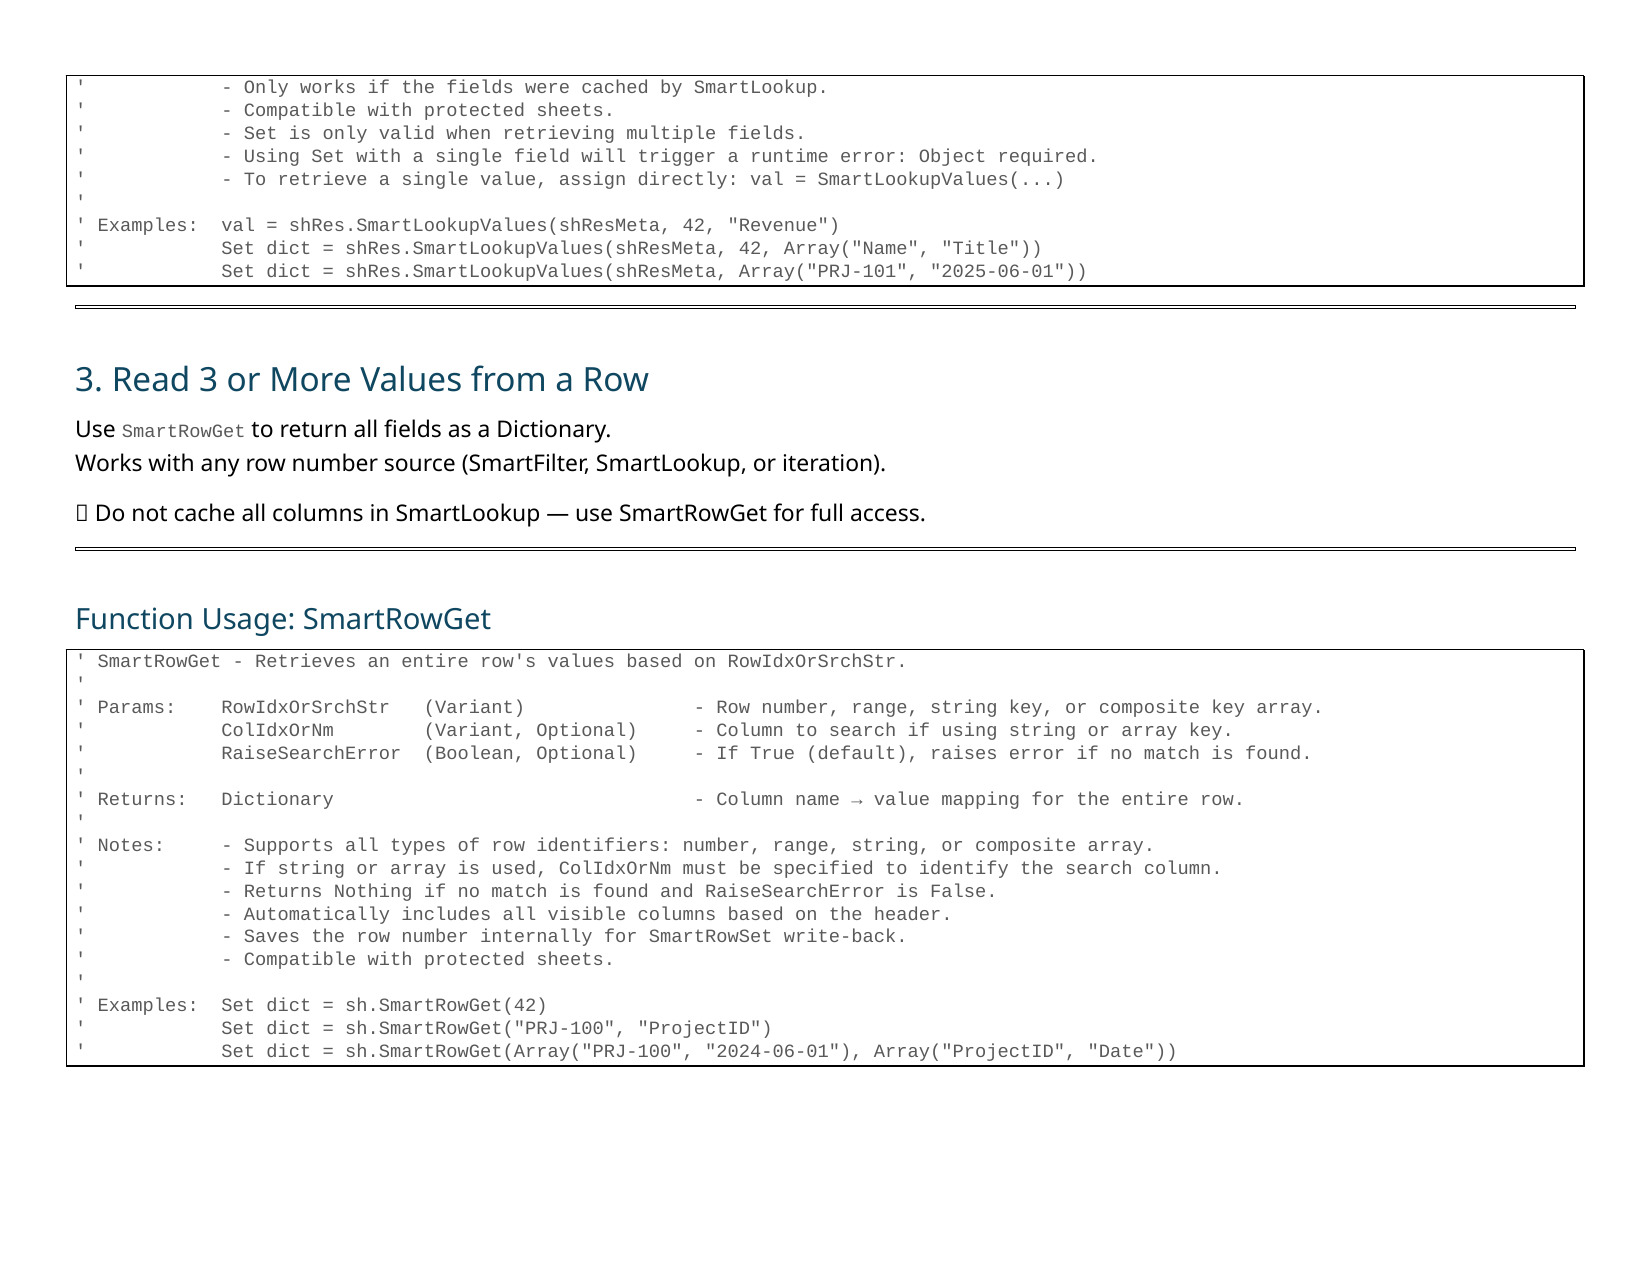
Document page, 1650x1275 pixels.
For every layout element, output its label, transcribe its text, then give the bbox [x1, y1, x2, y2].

subtitle 3. Read 3 or More Values from a Row [75, 356, 1575, 401]
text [67, 650, 1583, 1065]
subtitle Function Usage: SmartRowGet [75, 598, 1575, 638]
text 📎 Do not cache all columns in SmartLookup — use SmartRowGet for full access. [75, 497, 1575, 528]
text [67, 76, 1583, 285]
